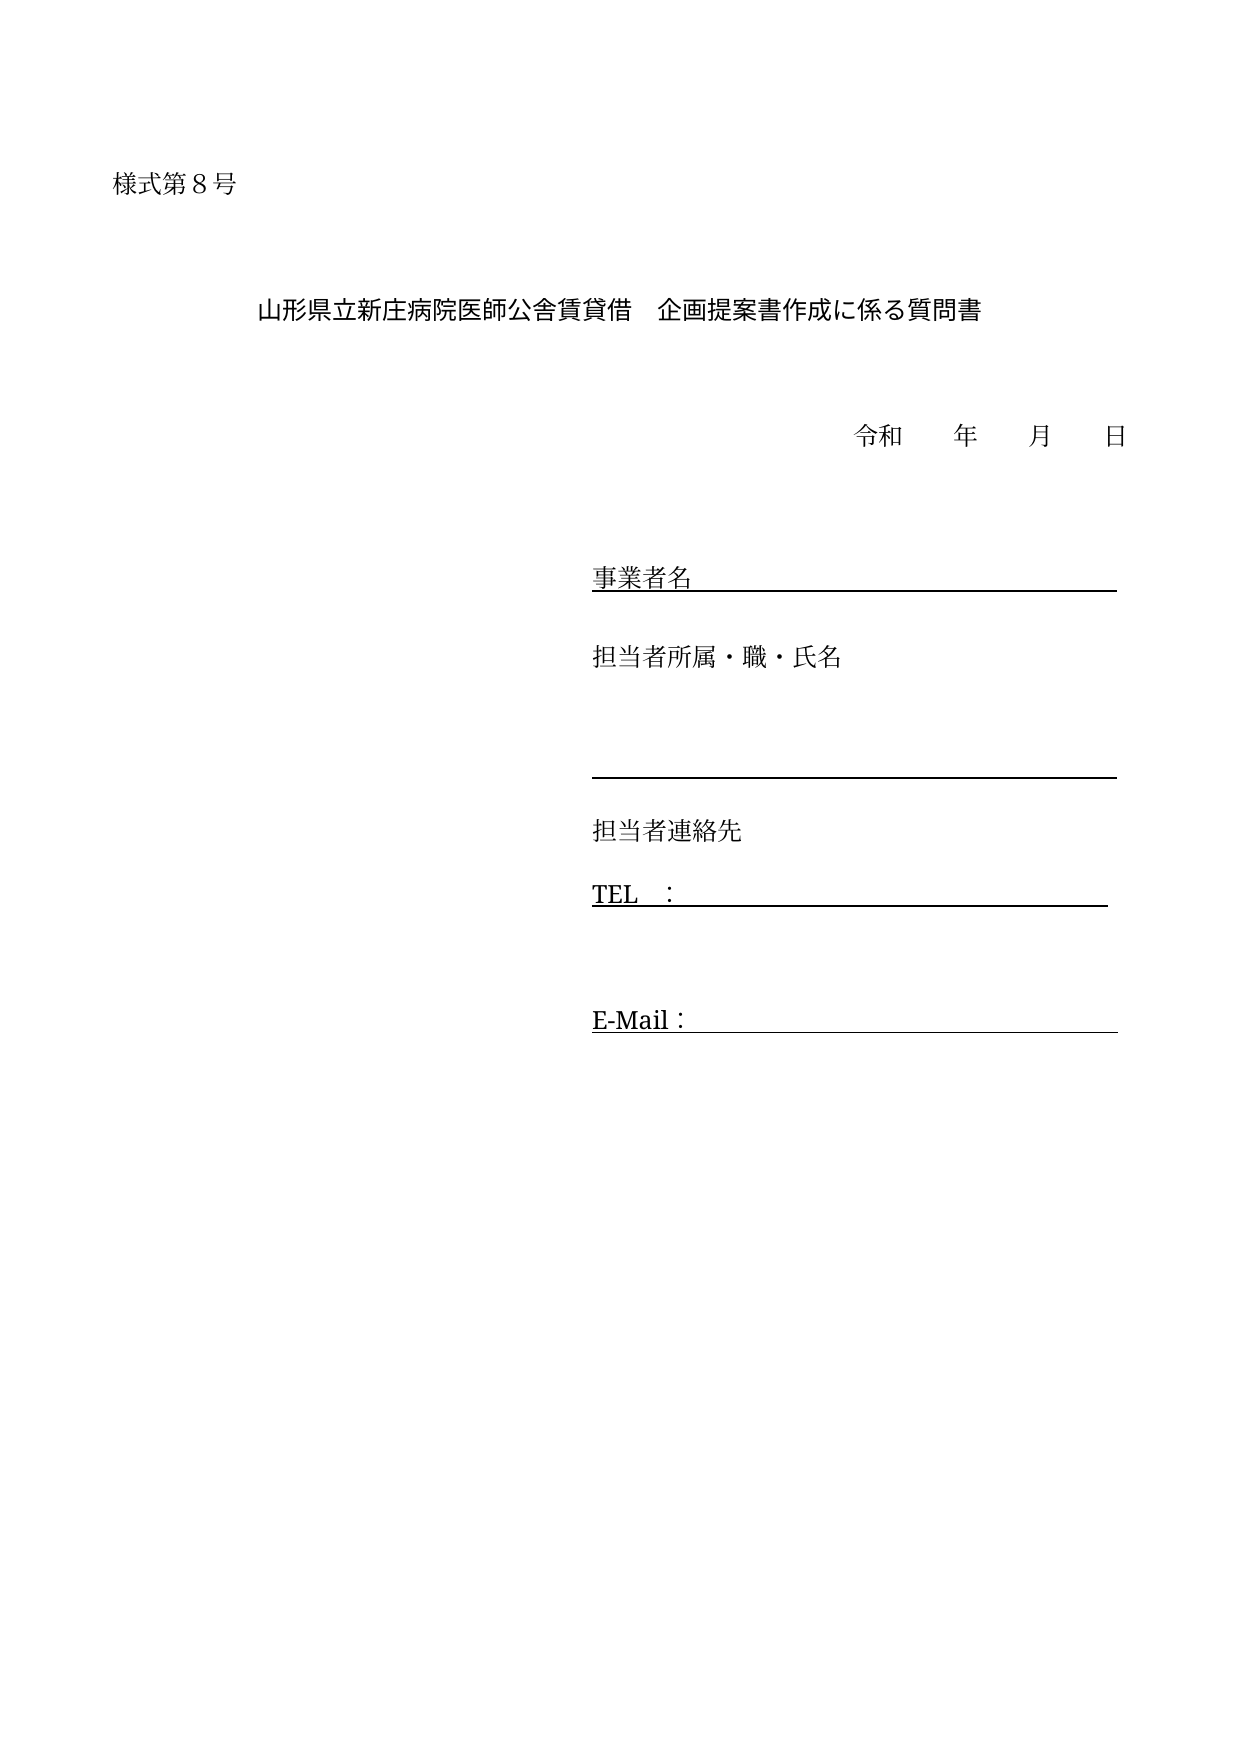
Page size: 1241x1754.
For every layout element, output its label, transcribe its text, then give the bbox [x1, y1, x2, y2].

text 事業者名 [112, 546, 1128, 609]
text 担当者所属・職・氏名 [112, 624, 1128, 687]
text TEL ： [112, 861, 1128, 924]
text 令和 年 月 日 [112, 403, 1128, 467]
text 山形県立新庄病院医師公舎賃貸借 企画提案書作成に係る質問書 [112, 277, 1128, 340]
text E-Mail： [112, 987, 1128, 1050]
text 様式第８号 [112, 151, 1128, 214]
text 担当者連絡先 [112, 798, 1128, 861]
